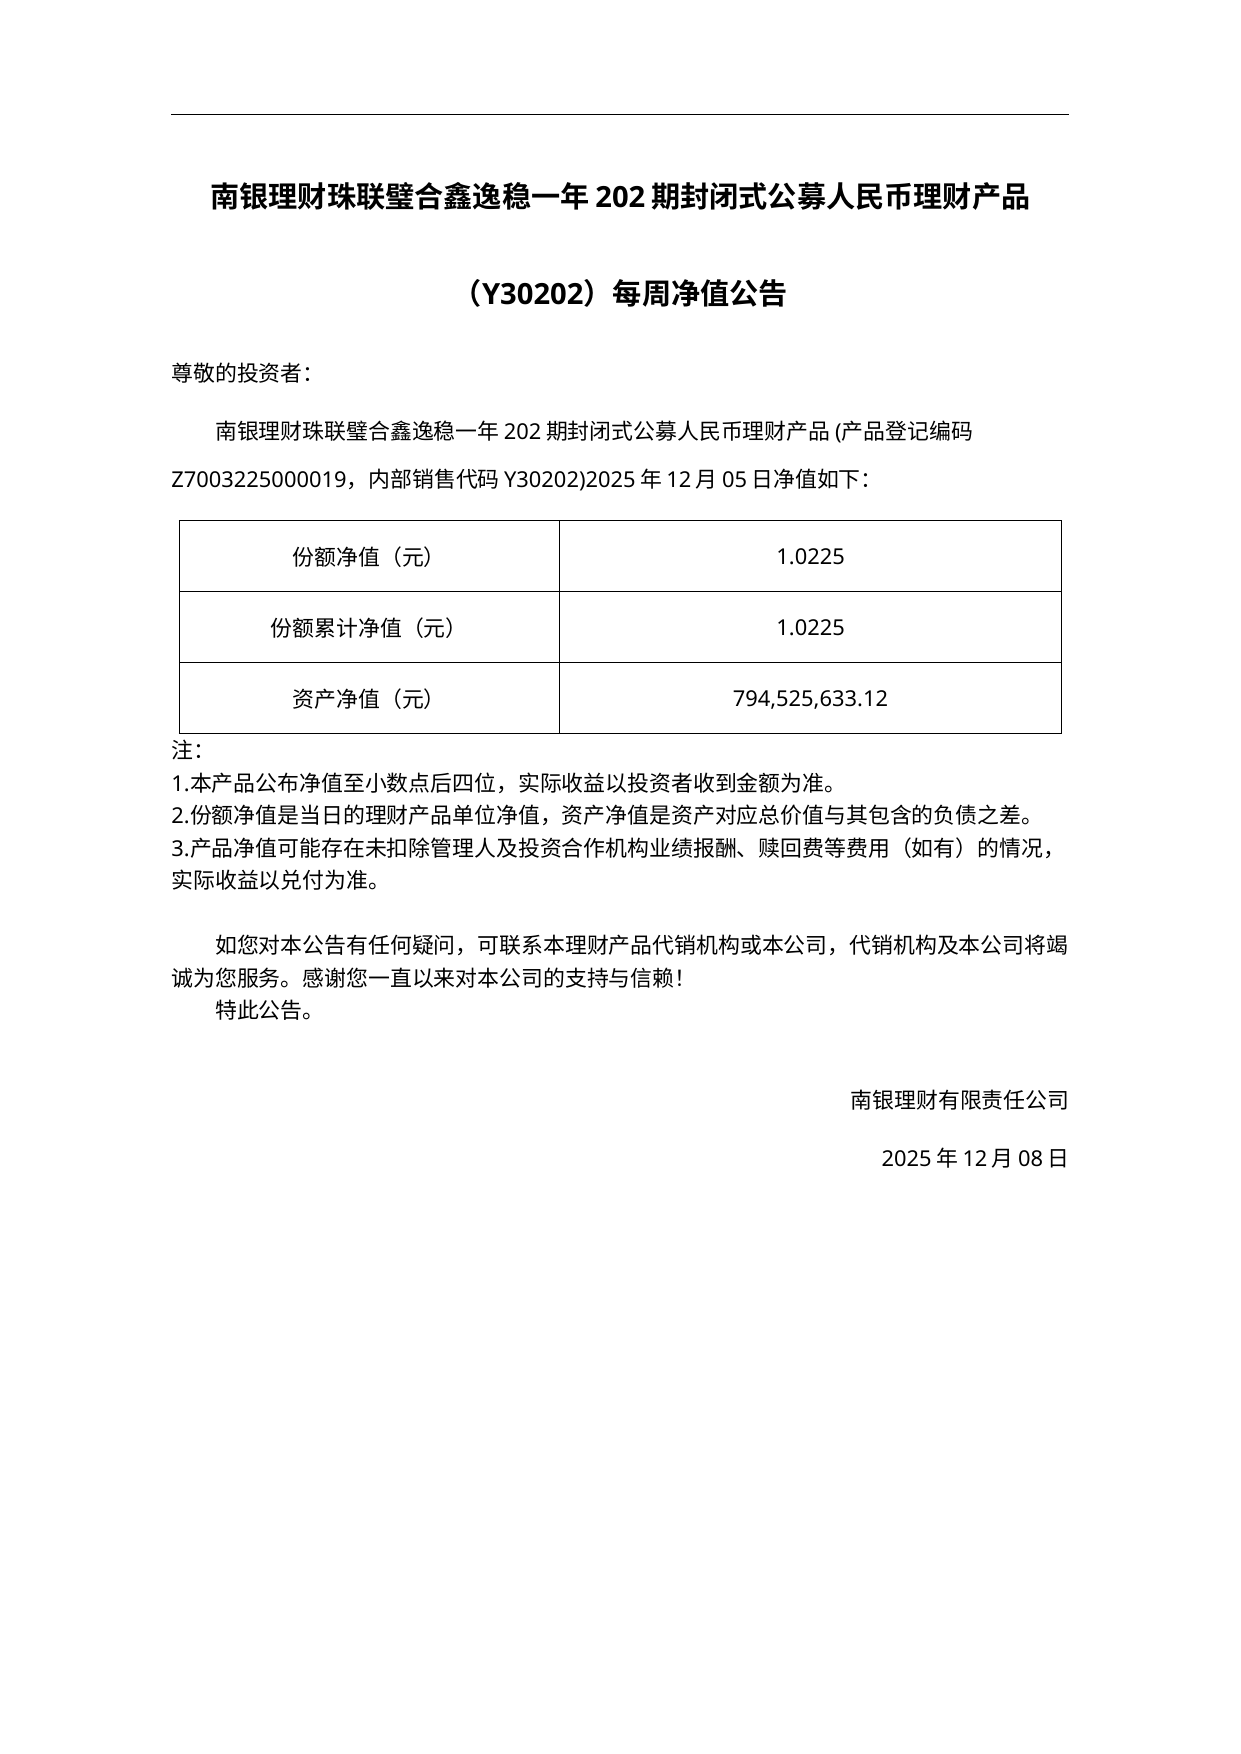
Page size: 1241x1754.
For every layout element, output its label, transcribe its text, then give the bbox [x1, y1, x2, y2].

table_cell 794,525,633.12 [560, 663, 1061, 733]
text 注： [171, 733, 1069, 765]
text 尊敬的投资者： [171, 355, 1069, 388]
table_cell 份额累计净值（元） [180, 592, 559, 662]
table_header 份额净值（元） [180, 521, 559, 591]
text 2.份额净值是当日的理财产品单位净值，资产净值是资产对应总价值与其包含的负债之差。 [171, 798, 1069, 830]
text 如您对本公告有任何疑问，可联系本理财产品代销机构或本公司，代销机构及本公司将竭诚为您服务。感谢您一直以来对本公司的支持与信赖！ [171, 928, 1069, 993]
text 特此公告。 [171, 993, 1069, 1025]
text 3.产品净值可能存在未扣除管理人及投资合作机构业绩报酬、赎回费等费用（如有）的情况，实际收益以兑付为准。 [171, 830, 1069, 895]
text 南银理财珠联璧合鑫逸稳一年202期封闭式公募人民币理财产品 (产品登记编码Z7003225000019，内部销售代码Y30202)2025年12月05日净值如下： [171, 413, 1069, 494]
table_cell 资产净值（元） [180, 663, 559, 733]
text 2025年12月08日 [171, 1140, 1069, 1173]
table_header 1.0225 [560, 521, 1061, 591]
text 1.本产品公布净值至小数点后四位，实际收益以投资者收到金额为准。 [171, 765, 1069, 798]
text 南银理财有限责任公司 [171, 1082, 1069, 1115]
table_cell 1.0225 [560, 592, 1061, 662]
text 南银理财珠联璧合鑫逸稳一年202期封闭式公募人民币理财产品（Y30202）每周净值公告 [171, 162, 1069, 324]
